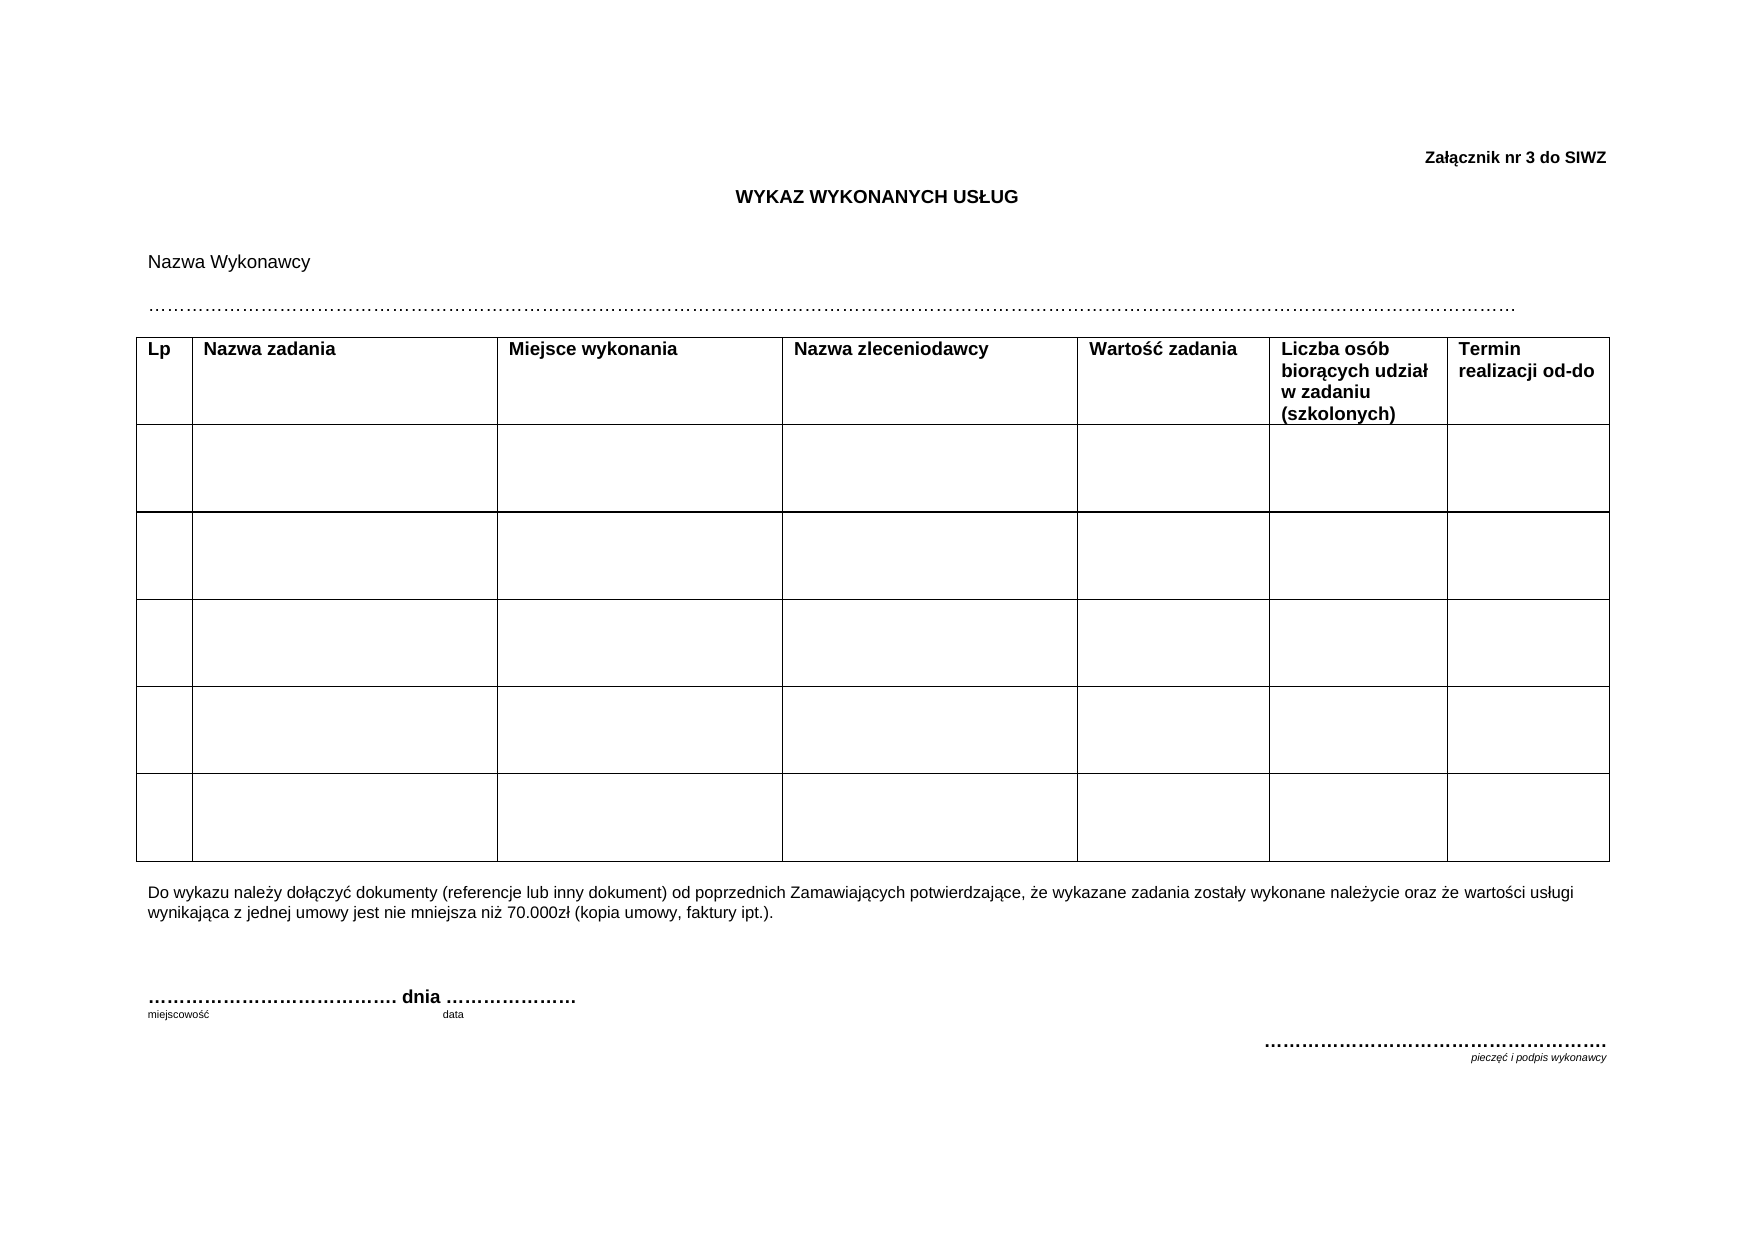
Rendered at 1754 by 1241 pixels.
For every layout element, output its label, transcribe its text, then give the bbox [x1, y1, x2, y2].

table_cell [783, 774, 1077, 861]
table_header Liczba osób biorących udział w zadaniu (szkolonych) [1270, 338, 1447, 424]
table_cell [1270, 600, 1447, 686]
table_cell [498, 687, 782, 773]
table_cell [498, 513, 782, 599]
text Załącznik nr 3 do SIWZ [148, 148, 1606, 167]
table_cell [1448, 687, 1609, 773]
table_cell [498, 774, 782, 861]
table_cell [1270, 774, 1447, 861]
table_cell [1448, 774, 1609, 861]
table_cell [783, 425, 1077, 511]
table_cell [498, 425, 782, 511]
table_cell [193, 513, 497, 599]
table_cell [783, 513, 1077, 599]
text Nazwa Wykonawcy [148, 251, 1606, 272]
table_cell [137, 513, 192, 599]
table_header Nazwa zleceniodawcy [783, 338, 1077, 424]
table_cell [1448, 600, 1609, 686]
table_header Miejsce wykonania [498, 338, 782, 424]
table_cell [1078, 687, 1269, 773]
table_cell [1270, 687, 1447, 773]
table_cell [137, 774, 192, 861]
text ………………………………………………. [664, 1029, 1606, 1051]
table_cell [137, 687, 192, 773]
table_cell [1078, 425, 1269, 511]
table_cell [193, 425, 497, 511]
table_header Wartość zadania [1078, 338, 1269, 424]
table_cell [1270, 513, 1447, 599]
text Do wykazu należy dołączyć dokumenty (referencje lub inny dokument) od poprzednich Zamawiających potwierdzające, że wykazane zadania zostały wykonane należycie oraz że wartości usługi wynikająca z jednej umowy jest nie mniejsza niż 70.000zł (kopia umowy, faktury ipt.). [148, 883, 1606, 922]
table_cell [783, 600, 1077, 686]
table_cell [1448, 513, 1609, 599]
text …………………………………. dnia ………………… [148, 986, 1606, 1008]
table_cell [1078, 774, 1269, 861]
table_header Nazwa zadania [193, 338, 497, 424]
table_cell [193, 687, 497, 773]
table_cell [1078, 600, 1269, 686]
text WYKAZ WYKONANYCH USŁUG [148, 186, 1606, 207]
table_cell [498, 600, 782, 686]
text ………………………………………………………………………………………………………………………………………………………………………………………………… [148, 294, 1606, 315]
table_cell [783, 687, 1077, 773]
table_cell [137, 425, 192, 511]
table_cell [193, 774, 497, 861]
table_cell [1448, 425, 1609, 511]
table_cell [137, 600, 192, 686]
text miejscowość data [148, 1008, 1606, 1029]
text pieczęć i podpis wykonawcy [738, 1051, 1606, 1072]
table_cell [1078, 513, 1269, 599]
table_header Termin realizacji od-do [1448, 338, 1609, 424]
table_cell [1270, 425, 1447, 511]
table_header Lp [137, 338, 192, 424]
table_cell [193, 600, 497, 686]
